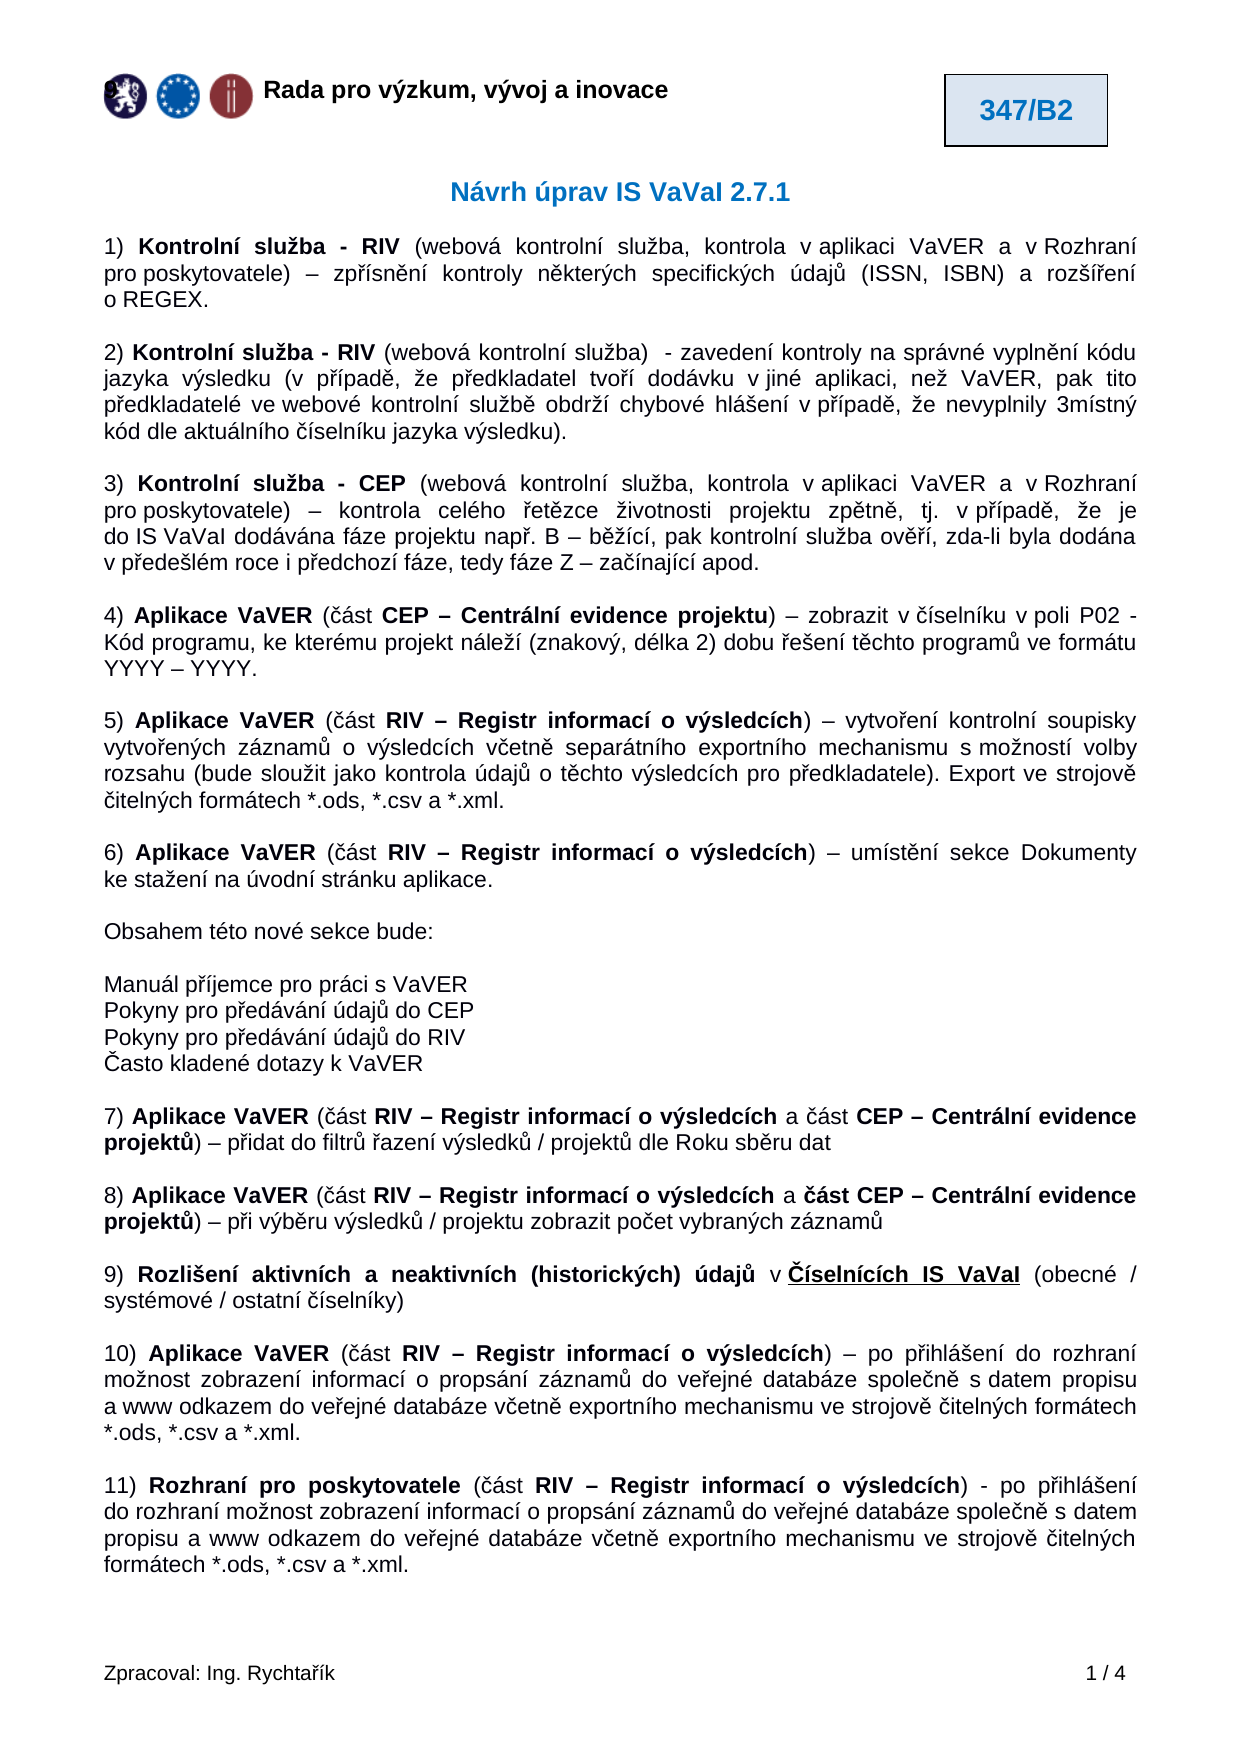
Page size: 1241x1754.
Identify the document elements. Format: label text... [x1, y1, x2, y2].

text Obsahem této nové sekce bude: [103, 918, 1137, 945]
text 4) Aplikace VaVER (část CEP – Centrální evidence projektu) – zobrazit v číselníku v poli P02 - Kód programu, ke kterému projekt náleží (znakový, délka 2) dobu řešení těchto programů ve formátu YYYY – YYYY. [103, 602, 1137, 681]
text 7) Aplikace VaVER (část RIV – Registr informací o výsledcích a část CEP – Centrální evidence projektů) – přidat do filtrů řazení výsledků / projektů dle Roku sběru dat [103, 1103, 1137, 1156]
text Často kladené dotazy k VaVER [103, 1050, 1137, 1076]
text 11) Rozhraní pro poskytovatele (část RIV – Registr informací o výsledcích) - po přihlášení do rozhraní možnost zobrazení informací o propsání záznamů do veřejné databáze společně s datem propisu a www odkazem do veřejné databáze včetně exportního mechanismu ve strojově čitelných formátech *.ods, *.csv a *.xml. [103, 1472, 1137, 1577]
text 10) Aplikace VaVER (část RIV – Registr informací o výsledcích) – po přihlášení do rozhraní možnost zobrazení informací o propsání záznamů do veřejné databáze společně s datem propisu a www odkazem do veřejné databáze včetně exportního mechanismu ve strojově čitelných formátech *.ods, *.csv a *.xml. [103, 1340, 1137, 1445]
text Pokyny pro předávání údajů do CEP [103, 997, 1137, 1024]
text 2) Kontrolní služba - RIV (webová kontrolní služba) - zavedení kontroly na správné vyplnění kódu jazyka výsledku (v případě, že předkladatel tvoří dodávku v jiné aplikaci, než VaVER, pak tito předkladatelé ve webové kontrolní službě obdrží chybové hlášení v případě, že nevyplnily 3místný kód dle aktuálního číselníku jazyka výsledku). [103, 338, 1137, 444]
text Pokyny pro předávání údajů do RIV [103, 1024, 1137, 1050]
text 9) Rozlišení aktivních a neaktivních (historických) údajů v Číselnících IS VaVaI (obecné / systémové / ostatní číselníky) [103, 1261, 1137, 1314]
text Manuál příjemce pro práci s VaVER [103, 971, 1137, 997]
text 8) Aplikace VaVER (část RIV – Registr informací o výsledcích a část CEP – Centrální evidence projektů) – při výběru výsledků / projektu zobrazit počet vybraných záznamů [103, 1182, 1137, 1234]
text 6) Aplikace VaVER (část RIV – Registr informací o výsledcích) – umístění sekce Dokumenty ke stažení na úvodní stránku aplikace. [103, 839, 1137, 892]
text 5) Aplikace VaVER (část RIV – Registr informací o výsledcích) – vytvoření kontrolní soupisky vytvořených záznamů o výsledcích včetně separátního exportního mechanismu s možností volby rozsahu (bude sloužit jako kontrola údajů o těchto výsledcích pro předkladatele). Export ve strojově čitelných formátech *.ods, *.csv a *.xml. [103, 707, 1137, 813]
text 1) Kontrolní služba - RIV (webová kontrolní služba, kontrola v aplikaci VaVER a v Rozhraní pro poskytovatele) – zpřísnění kontroly některých specifických údajů (ISSN, ISBN) a rozšíření o REGEX. [103, 233, 1137, 312]
text 3) Kontrolní služba - CEP (webová kontrolní služba, kontrola v aplikaci VaVER a v Rozhraní pro poskytovatele) – kontrola celého řetězce životnosti projektu zpětně, tj. v případě, že je do IS VaVaI dodávána fáze projektu např. B – běžící, pak kontrolní služba ověří, zda-li byla dodána v předešlém roce i předchozí fáze, tedy fáze Z – začínající apod. [103, 470, 1137, 576]
picture [103, 73, 254, 120]
text Návrh úprav IS VaVaI 2.7.1 [103, 176, 1137, 207]
